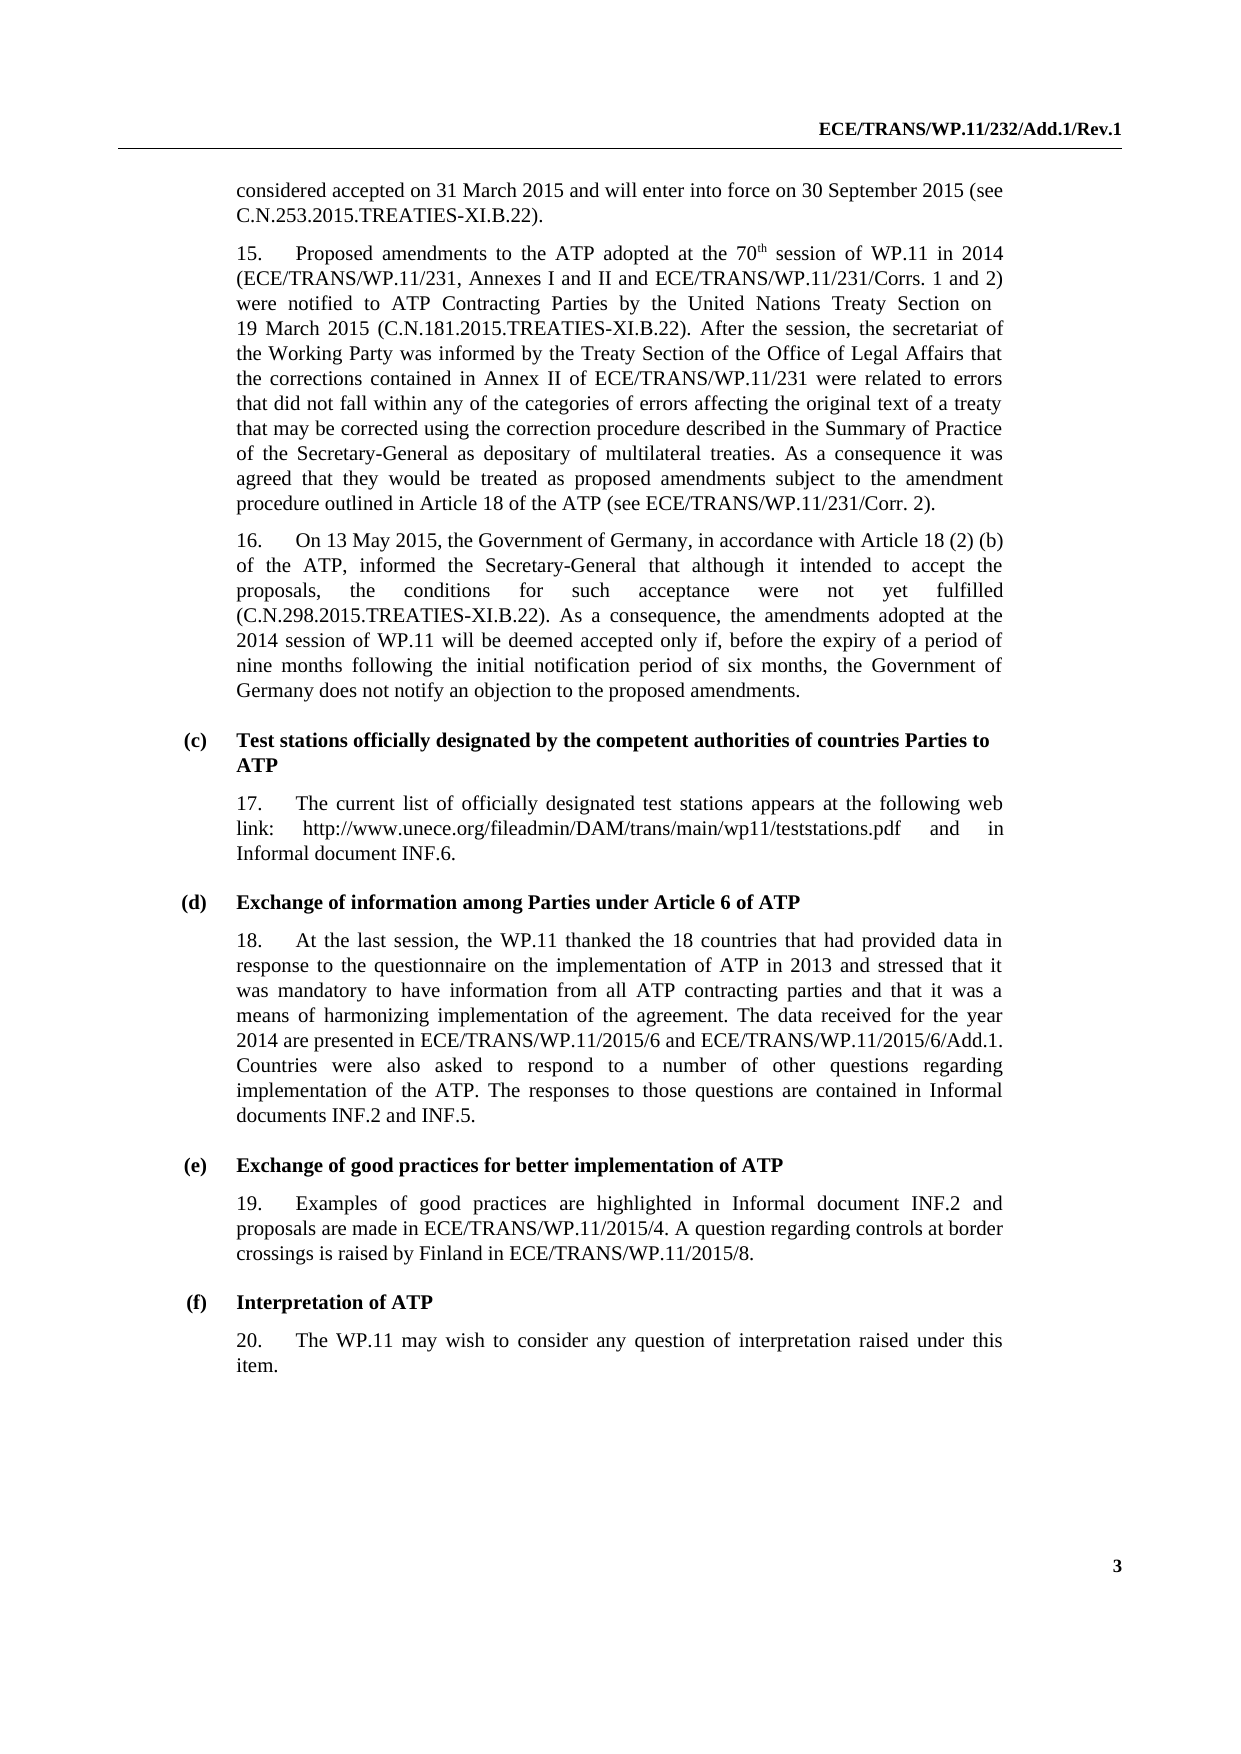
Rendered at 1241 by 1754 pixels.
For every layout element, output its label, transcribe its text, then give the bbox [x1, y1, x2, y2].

text 15. Proposed amendments to the ATP adopted at the 70th session of WP.11 in 2014 (ECE/TRANS/WP.11/231, Annexes I and II and ECE/TRANS/WP.11/231/Corrs. 1 and 2) were notified to ATP Contracting Parties by the United Nations Treaty Section on 19 March 2015 (C.N.181.2015.TREATIES-XI.B.22). After the session, the secretariat of the Working Party was informed by the Treaty Section of the Office of Legal Affairs that the corrections contained in Annex II of ECE/TRANS/WP.11/231 were related to errors that did not fall within any of the categories of errors affecting the original text of a treaty that may be corrected using the correction procedure described in the Summary of Practice of the Secretary-General as depositary of multilateral treaties. As a consequence it was agreed that they would be treated as proposed amendments subject to the amendment procedure outlined in Article 18 of the ATP (see ECE/TRANS/WP.11/231/Corr. 2). [236, 240, 1004, 515]
text 16. On 13 May 2015, the Government of Germany, in accordance with Article 18 (2) (b) of the ATP, informed the Secretary-General that although it intended to accept the proposals, the conditions for such acceptance were not yet fulfilled (C.N.298.2015.TREATIES-XI.B.22). As a consequence, the amendments adopted at the 2014 session of WP.11 will be deemed accepted only if, before the expiry of a period of nine months following the initial notification period of six months, the Government of Germany does not notify an objection to the proposed amendments. [236, 527, 1004, 702]
text (f) Interpretation of ATP [118, 1290, 1004, 1315]
text 20. The WP.11 may wish to consider any question of interpretation raised under this item. [236, 1327, 1004, 1377]
text (e) Exchange of good practices for better implementation of ATP [118, 1152, 1004, 1177]
text (d) Exchange of information among Parties under Article 6 of ATP [118, 890, 1004, 915]
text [236, 177, 1004, 227]
text 19. Examples of good practices are highlighted in Informal document INF.2 and proposals are made in ECE/TRANS/WP.11/2015/4. A question regarding controls at border crossings is raised by Finland in ECE/TRANS/WP.11/2015/8. [236, 1190, 1004, 1265]
text 18. At the last session, the WP.11 thanked the 18 countries that had provided data in response to the questionnaire on the implementation of ATP in 2013 and stressed that it was mandatory to have information from all ATP contracting parties and that it was a means of harmonizing implementation of the agreement. The data received for the year 2014 are presented in ECE/TRANS/WP.11/2015/6 and ECE/TRANS/WP.11/2015/6/Add.1. Countries were also asked to respond to a number of other questions regarding implementation of the ATP. The responses to those questions are contained in Informal documents INF.2 and INF.5. [236, 927, 1004, 1127]
text 17. The current list of officially designated test stations appears at the following web link: http://www.unece.org/fileadmin/DAM/trans/main/wp11/teststations.pdf and in Informal document INF.6. [236, 790, 1004, 865]
text (c) Test stations officially designated by the competent authorities of countries Parties to ATP [118, 727, 1004, 777]
